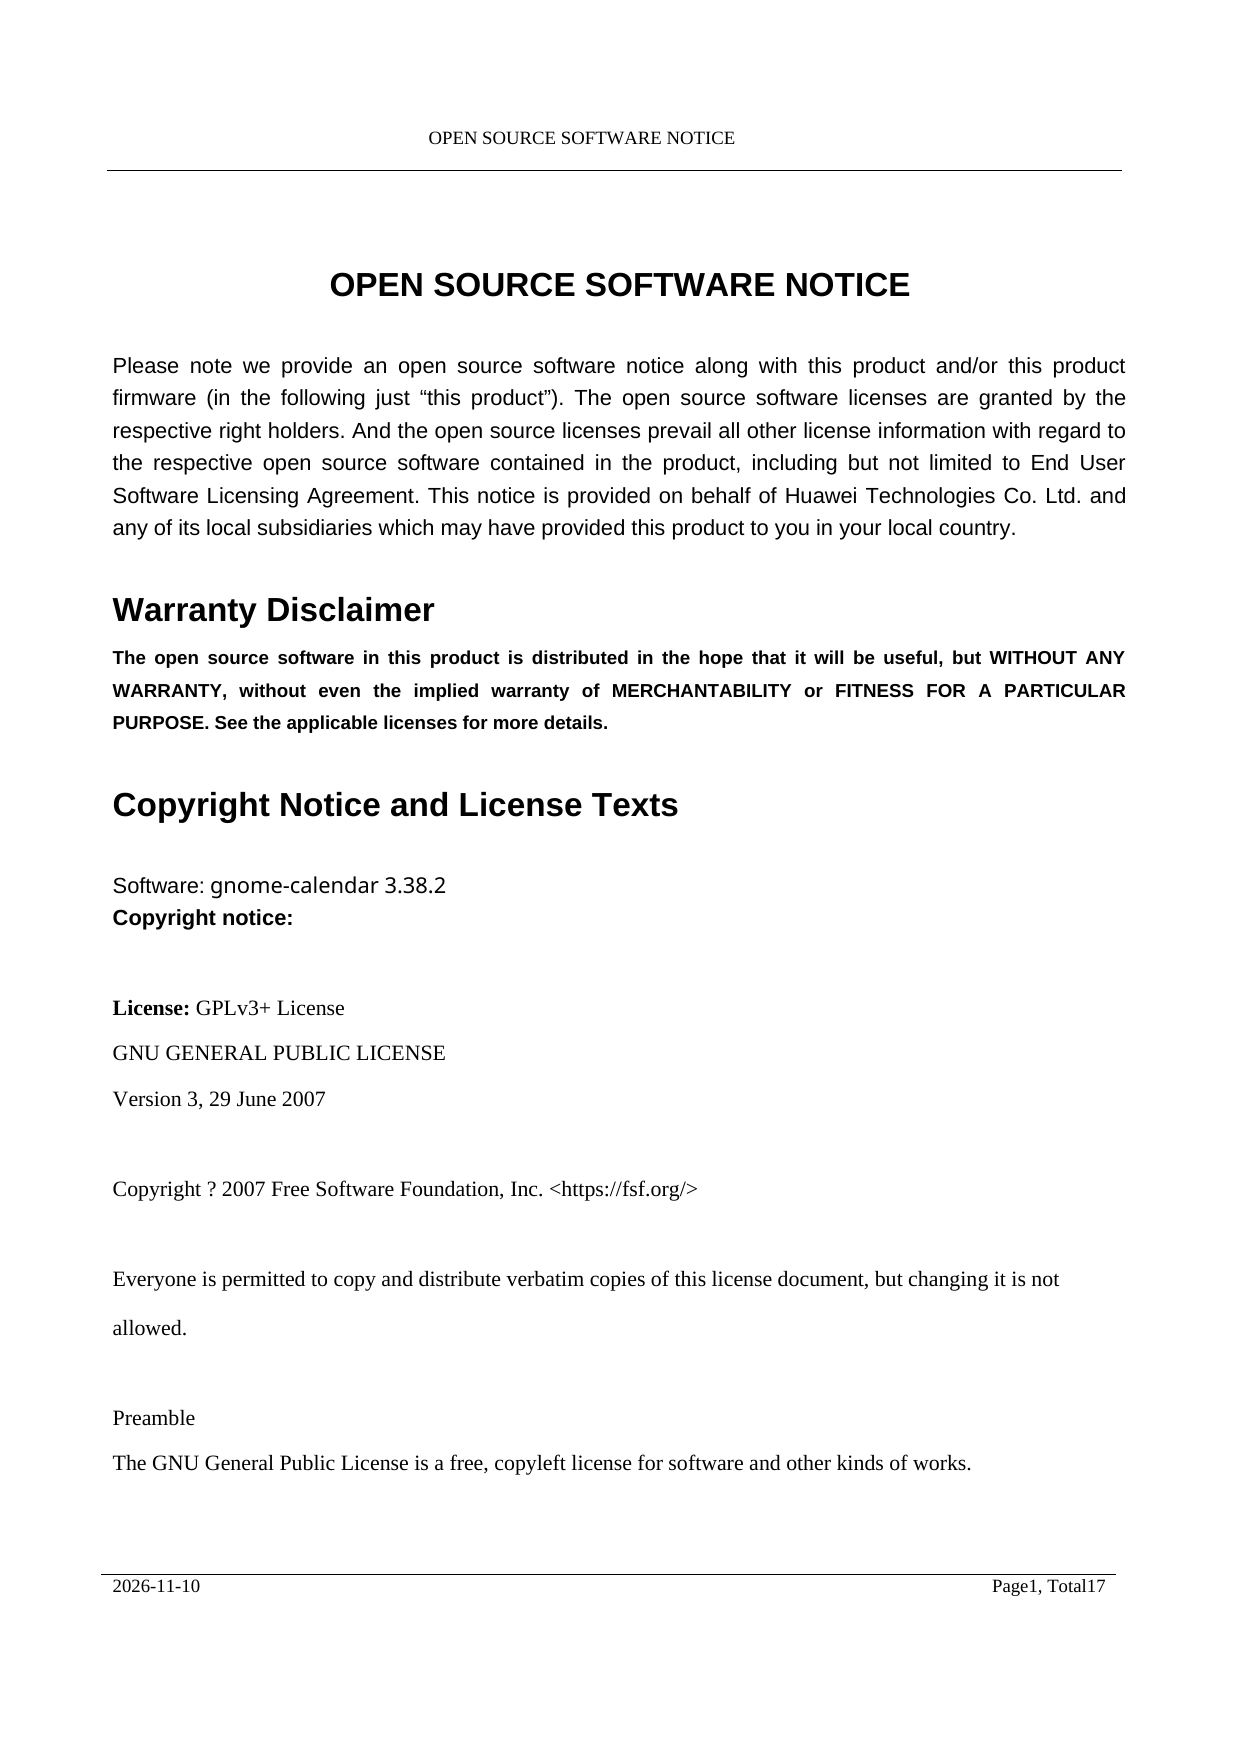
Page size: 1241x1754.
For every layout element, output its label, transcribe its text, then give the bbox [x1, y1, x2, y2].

text Everyone is permitted to copy and distribute verbatim copies of this license document, but changing it is not allowed. [112, 1262, 1128, 1343]
text Preamble [112, 1401, 1128, 1434]
text Warranty Disclaimer [112, 576, 1128, 641]
text Version 3, 29 June 2007 [112, 1082, 1128, 1114]
text Software: gnome-calendar 3.38.2 [112, 869, 1128, 901]
text GNU GENERAL PUBLIC LICENSE [112, 1037, 1128, 1069]
text Copyright ? 2007 Free Software Foundation, Inc. <https://fsf.org/> [112, 1172, 1128, 1204]
text The GNU General Public License is a free, copyleft license for software and other kinds of works. [112, 1446, 1128, 1479]
text Copyright Notice and License Texts [112, 771, 1128, 836]
text License: GPLv3+ License [112, 992, 1128, 1024]
text OPEN SOURCE SOFTWARE NOTICE [112, 251, 1128, 316]
text Copyright notice: [112, 901, 1128, 934]
text The open source software in this product is distributed in the hope that it will be useful, but WITHOUT ANY WARRANTY, without even the implied warranty of MERCHANTABILITY or FITNESS FOR A PARTICULAR PURPOSE. See the applicable licenses for more details. [112, 641, 1128, 739]
text Please note we provide an open source software notice along with this product and/or this product firmware (in the following just “this product”). The open source software licenses are granted by the respective right holders. And the open source licenses prevail all other license information with regard to the respective open source software contained in the product, including but not limited to End User Software Licensing Agreement. This notice is provided on behalf of Huawei Technologies Co. Ltd. and any of its local subsidiaries which may have provided this product to you in your local country. [112, 349, 1128, 544]
